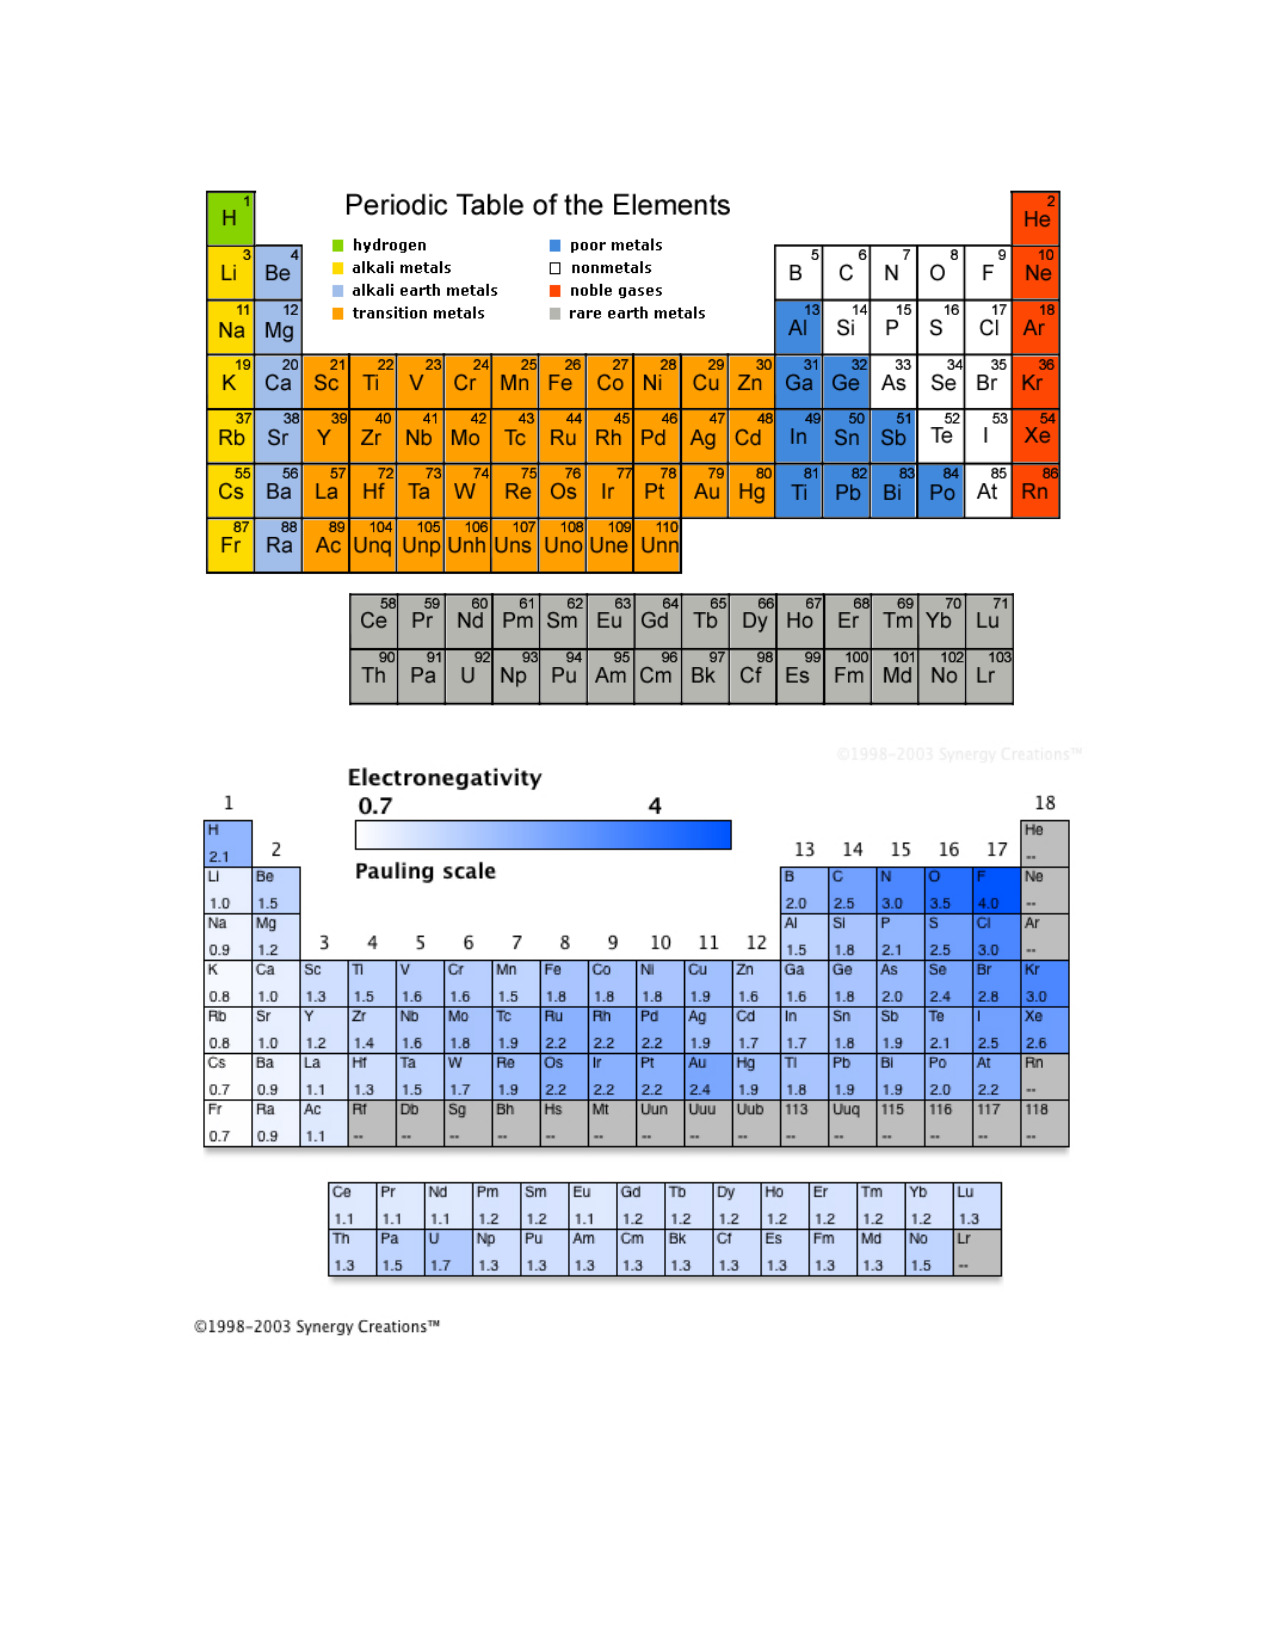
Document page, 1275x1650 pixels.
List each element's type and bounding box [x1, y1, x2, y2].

picture [187, 150, 1088, 1340]
